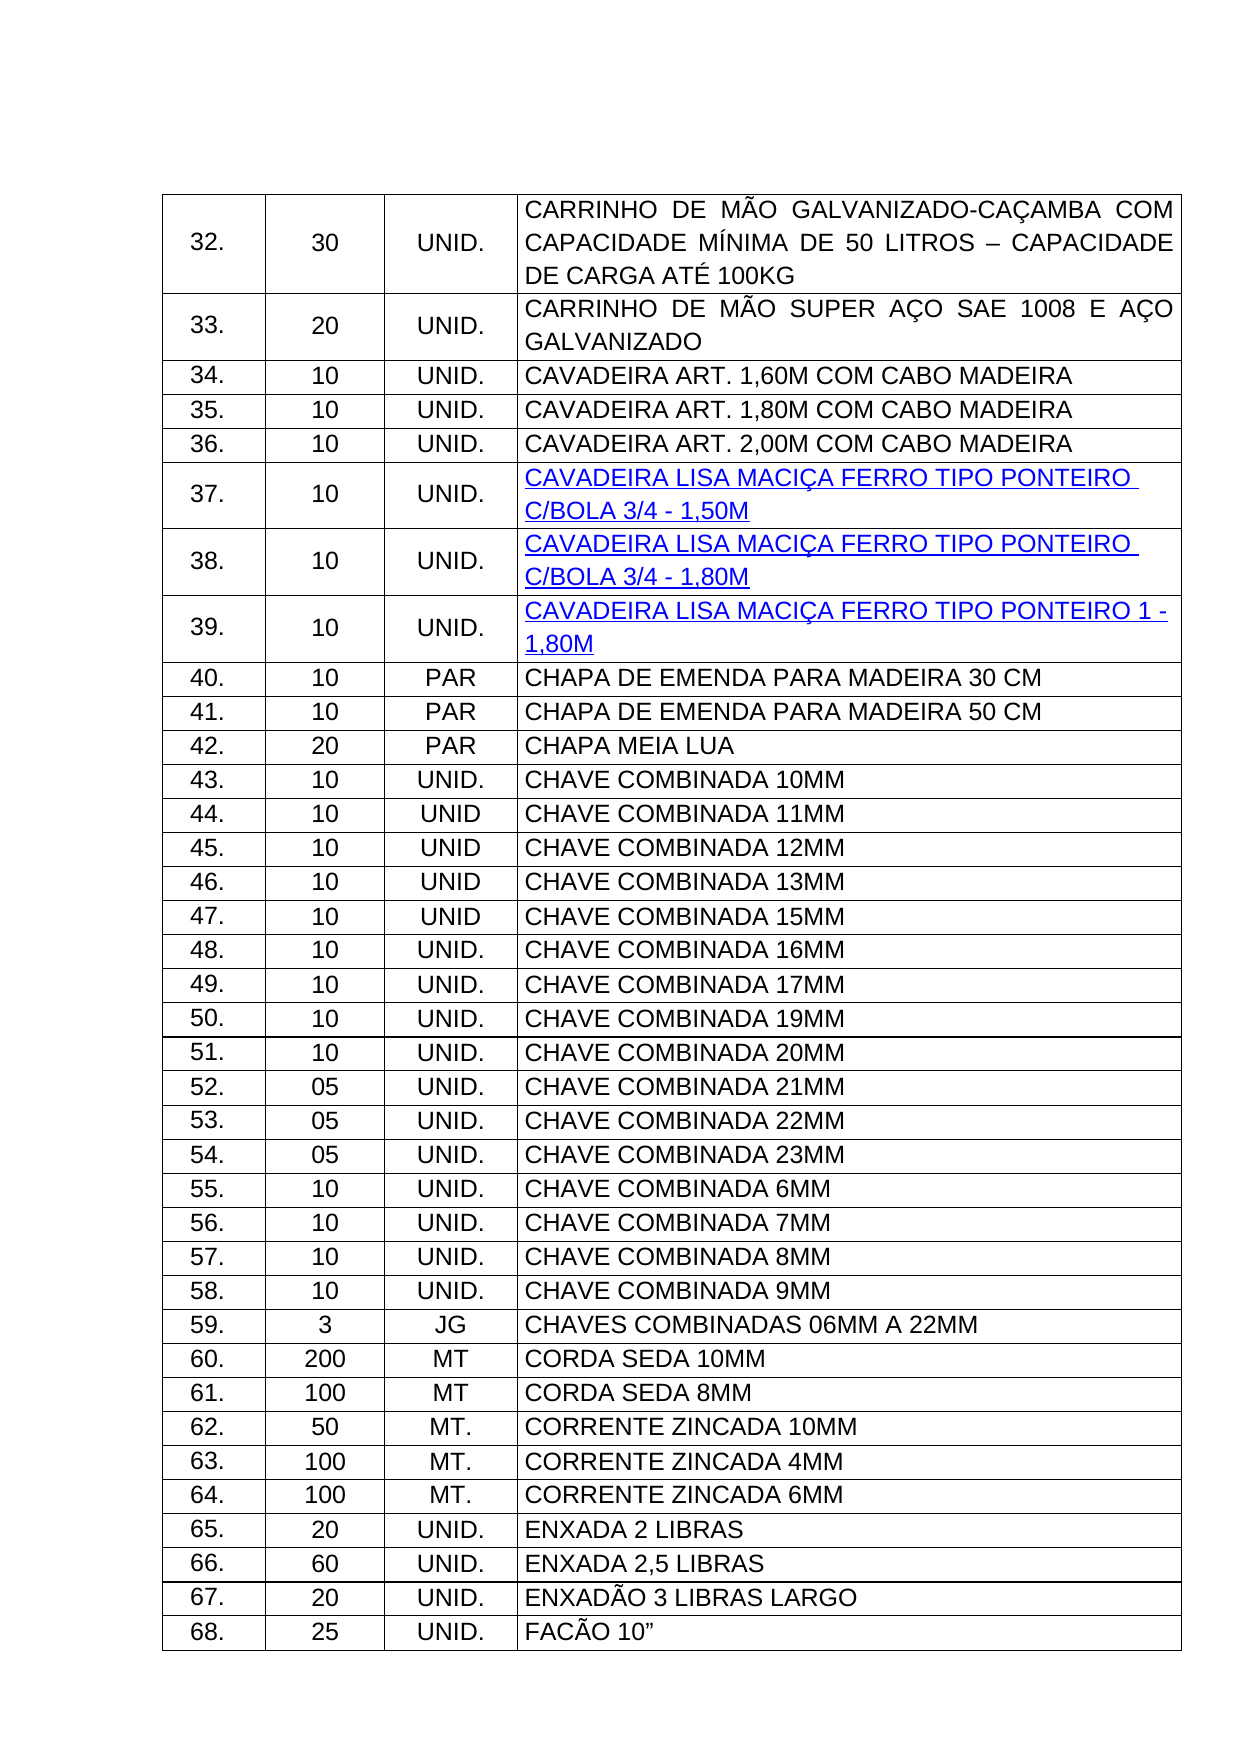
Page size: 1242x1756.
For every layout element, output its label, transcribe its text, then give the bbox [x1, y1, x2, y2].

table_cell UNID [385, 867, 517, 900]
table_cell [163, 663, 265, 696]
table_cell CAVADEIRA ART. 1,60M COM CABO MADEIRA [518, 361, 1181, 393]
table_cell ENXADA 2,5 LIBRAS [518, 1548, 1181, 1581]
table_cell 10 [266, 697, 384, 730]
table_cell CORRENTE ZINCADA 10MM [518, 1412, 1181, 1445]
table_cell 10 [266, 529, 384, 595]
table_cell [163, 463, 265, 528]
table_cell [163, 697, 265, 730]
table_cell [163, 1106, 265, 1138]
table_cell CHAPA MEIA LUA [518, 731, 1181, 764]
table_cell CHAPA DE EMENDA PARA MADEIRA 30 CM [518, 663, 1181, 696]
table_cell 10 [266, 395, 384, 428]
table_cell 20 [266, 1514, 384, 1547]
table_cell UNID. [385, 1548, 517, 1581]
table_cell CHAVE COMBINADA 11MM [518, 799, 1181, 832]
table_cell UNID. [385, 1208, 517, 1241]
table_cell FACÃO 10” [518, 1616, 1181, 1649]
table_cell MT. [385, 1446, 517, 1479]
table_cell UNID. [385, 765, 517, 798]
table_cell 10 [266, 1276, 384, 1309]
table_cell 10 [266, 935, 384, 968]
table_cell UNID. [385, 969, 517, 1002]
table_cell [163, 901, 265, 934]
table_cell UNID. [385, 463, 517, 528]
table_cell CAVADEIRA ART. 1,80M COM CABO MADEIRA [518, 395, 1181, 428]
table_cell [163, 1038, 265, 1070]
table_cell 10 [266, 1174, 384, 1207]
table_cell UNID. [385, 1038, 517, 1070]
table_cell 20 [266, 1583, 384, 1615]
table_cell 10 [266, 1038, 384, 1070]
table_cell PAR [385, 663, 517, 696]
table_cell 100 [266, 1446, 384, 1479]
table_cell 10 [266, 663, 384, 696]
table_cell CHAVE COMBINADA 23MM [518, 1140, 1181, 1173]
table_cell [163, 1242, 265, 1275]
table_cell [163, 1003, 265, 1036]
table_cell JG [385, 1310, 517, 1343]
table_cell CORDA SEDA 8MM [518, 1378, 1181, 1411]
table_cell [163, 1208, 265, 1241]
table_cell 3 [266, 1310, 384, 1343]
table_cell UNID. [385, 1003, 517, 1036]
table_cell CORRENTE ZINCADA 6MM [518, 1480, 1181, 1513]
table_cell CHAVE COMBINADA 19MM [518, 1003, 1181, 1036]
table_cell UNID. [385, 1616, 517, 1649]
table_cell 20 [266, 294, 384, 359]
table_cell CHAVE COMBINADA 12MM [518, 833, 1181, 866]
table_cell 10 [266, 1242, 384, 1275]
table_cell MT. [385, 1412, 517, 1445]
table_cell CHAVE COMBINADA 8MM [518, 1242, 1181, 1275]
table_cell [163, 1174, 265, 1207]
table_cell UNID. [385, 361, 517, 393]
table_cell 10 [266, 1208, 384, 1241]
table_cell UNID [385, 799, 517, 832]
table_cell [163, 596, 265, 662]
table_cell UNID. [385, 1071, 517, 1104]
table_cell [163, 1480, 265, 1513]
table_cell 50 [266, 1412, 384, 1445]
table_cell MT [385, 1378, 517, 1411]
table_cell [163, 935, 265, 968]
table_cell [163, 867, 265, 900]
table_cell [163, 1378, 265, 1411]
table_cell 20 [266, 731, 384, 764]
table_cell CHAVE COMBINADA 22MM [518, 1106, 1181, 1138]
table_cell CHAVE COMBINADA 15MM [518, 901, 1181, 934]
table_cell CHAVE COMBINADA 17MM [518, 969, 1181, 1002]
table_cell CHAVE COMBINADA 6MM [518, 1174, 1181, 1207]
table_cell UNID. [385, 935, 517, 968]
table_cell UNID. [385, 429, 517, 462]
table_cell CORDA SEDA 10MM [518, 1344, 1181, 1377]
table_cell CHAVE COMBINADA 7MM [518, 1208, 1181, 1241]
table_cell [163, 833, 265, 866]
table_cell [163, 765, 265, 798]
table_cell MT [385, 1344, 517, 1377]
table_cell [163, 1344, 265, 1377]
table_cell CAVADEIRA LISA MACIÇA FERRO TIPO PONTEIRO C/BOLA 3/4 - 1,50M [518, 463, 1181, 528]
table_cell UNID. [385, 596, 517, 662]
table_cell 10 [266, 463, 384, 528]
table_cell CHAVE COMBINADA 10MM [518, 765, 1181, 798]
table_cell [163, 361, 265, 393]
table_cell CAVADEIRA LISA MACIÇA FERRO TIPO PONTEIRO C/BOLA 3/4 - 1,80M [518, 529, 1181, 595]
table_cell [163, 1548, 265, 1581]
table_cell UNID [385, 833, 517, 866]
table_cell 05 [266, 1106, 384, 1138]
table_cell [163, 429, 265, 462]
table_cell UNID. [385, 1140, 517, 1173]
table_cell [163, 1140, 265, 1173]
table_cell [163, 529, 265, 595]
table_cell [163, 395, 265, 428]
table_cell [163, 1412, 265, 1445]
table_cell 05 [266, 1071, 384, 1104]
table_cell 10 [266, 799, 384, 832]
table_cell PAR [385, 697, 517, 730]
table_cell CAVADEIRA LISA MACIÇA FERRO TIPO PONTEIRO 1 - 1,80M [518, 596, 1181, 662]
table_cell 200 [266, 1344, 384, 1377]
table_cell CHAVE COMBINADA 9MM [518, 1276, 1181, 1309]
table_cell CHAPA DE EMENDA PARA MADEIRA 50 CM [518, 697, 1181, 730]
table_cell 10 [266, 361, 384, 393]
table_cell CARRINHO DE MÃO SUPER AÇO SAE 1008 E AÇO GALVANIZADO [518, 294, 1181, 359]
table_cell [163, 1446, 265, 1479]
table_cell UNID. [385, 1276, 517, 1309]
table_cell 05 [266, 1140, 384, 1173]
table_cell [163, 1616, 265, 1649]
table_cell 10 [266, 429, 384, 462]
table_cell CHAVE COMBINADA 13MM [518, 867, 1181, 900]
table_cell UNID. [385, 294, 517, 359]
table_cell 10 [266, 867, 384, 900]
table_cell [163, 1071, 265, 1104]
table_cell UNID. [385, 1174, 517, 1207]
table_cell 10 [266, 901, 384, 934]
table_cell 30 [266, 195, 384, 293]
table_cell CHAVE COMBINADA 21MM [518, 1071, 1181, 1104]
table_cell 10 [266, 969, 384, 1002]
table_cell 60 [266, 1548, 384, 1581]
table_cell MT. [385, 1480, 517, 1513]
table_cell 25 [266, 1616, 384, 1649]
table_cell 10 [266, 1003, 384, 1036]
table_cell [163, 969, 265, 1002]
table_cell [163, 799, 265, 832]
table_cell UNID. [385, 1514, 517, 1547]
table_cell CARRINHO DE MÃO GALVANIZADO-CAÇAMBA COM CAPACIDADE MÍNIMA DE 50 LITROS – CAPACIDADE DE CARGA ATÉ 100KG [518, 195, 1181, 293]
table_cell CAVADEIRA ART. 2,00M COM CABO MADEIRA [518, 429, 1181, 462]
table_cell [163, 1310, 265, 1343]
table_cell 100 [266, 1480, 384, 1513]
table_cell UNID. [385, 529, 517, 595]
table_cell 10 [266, 596, 384, 662]
table_cell [163, 731, 265, 764]
table_cell UNID. [385, 395, 517, 428]
table_cell [163, 1514, 265, 1547]
table_cell ENXADA 2 LIBRAS [518, 1514, 1181, 1547]
table_cell [163, 195, 265, 293]
table_cell CHAVES COMBINADAS 06MM A 22MM [518, 1310, 1181, 1343]
table_cell UNID. [385, 1106, 517, 1138]
table_cell UNID. [385, 1242, 517, 1275]
table_cell ENXADÃO 3 LIBRAS LARGO [518, 1583, 1181, 1615]
table_cell UNID. [385, 195, 517, 293]
table_cell UNID. [385, 1583, 517, 1615]
table_cell CHAVE COMBINADA 20MM [518, 1038, 1181, 1070]
table_cell [163, 1276, 265, 1309]
table_cell 100 [266, 1378, 384, 1411]
table_cell CORRENTE ZINCADA 4MM [518, 1446, 1181, 1479]
table_cell [163, 294, 265, 359]
table_cell CHAVE COMBINADA 16MM [518, 935, 1181, 968]
table_cell UNID [385, 901, 517, 934]
table_cell [163, 1583, 265, 1615]
table_cell 10 [266, 765, 384, 798]
table_cell PAR [385, 731, 517, 764]
table_cell 10 [266, 833, 384, 866]
